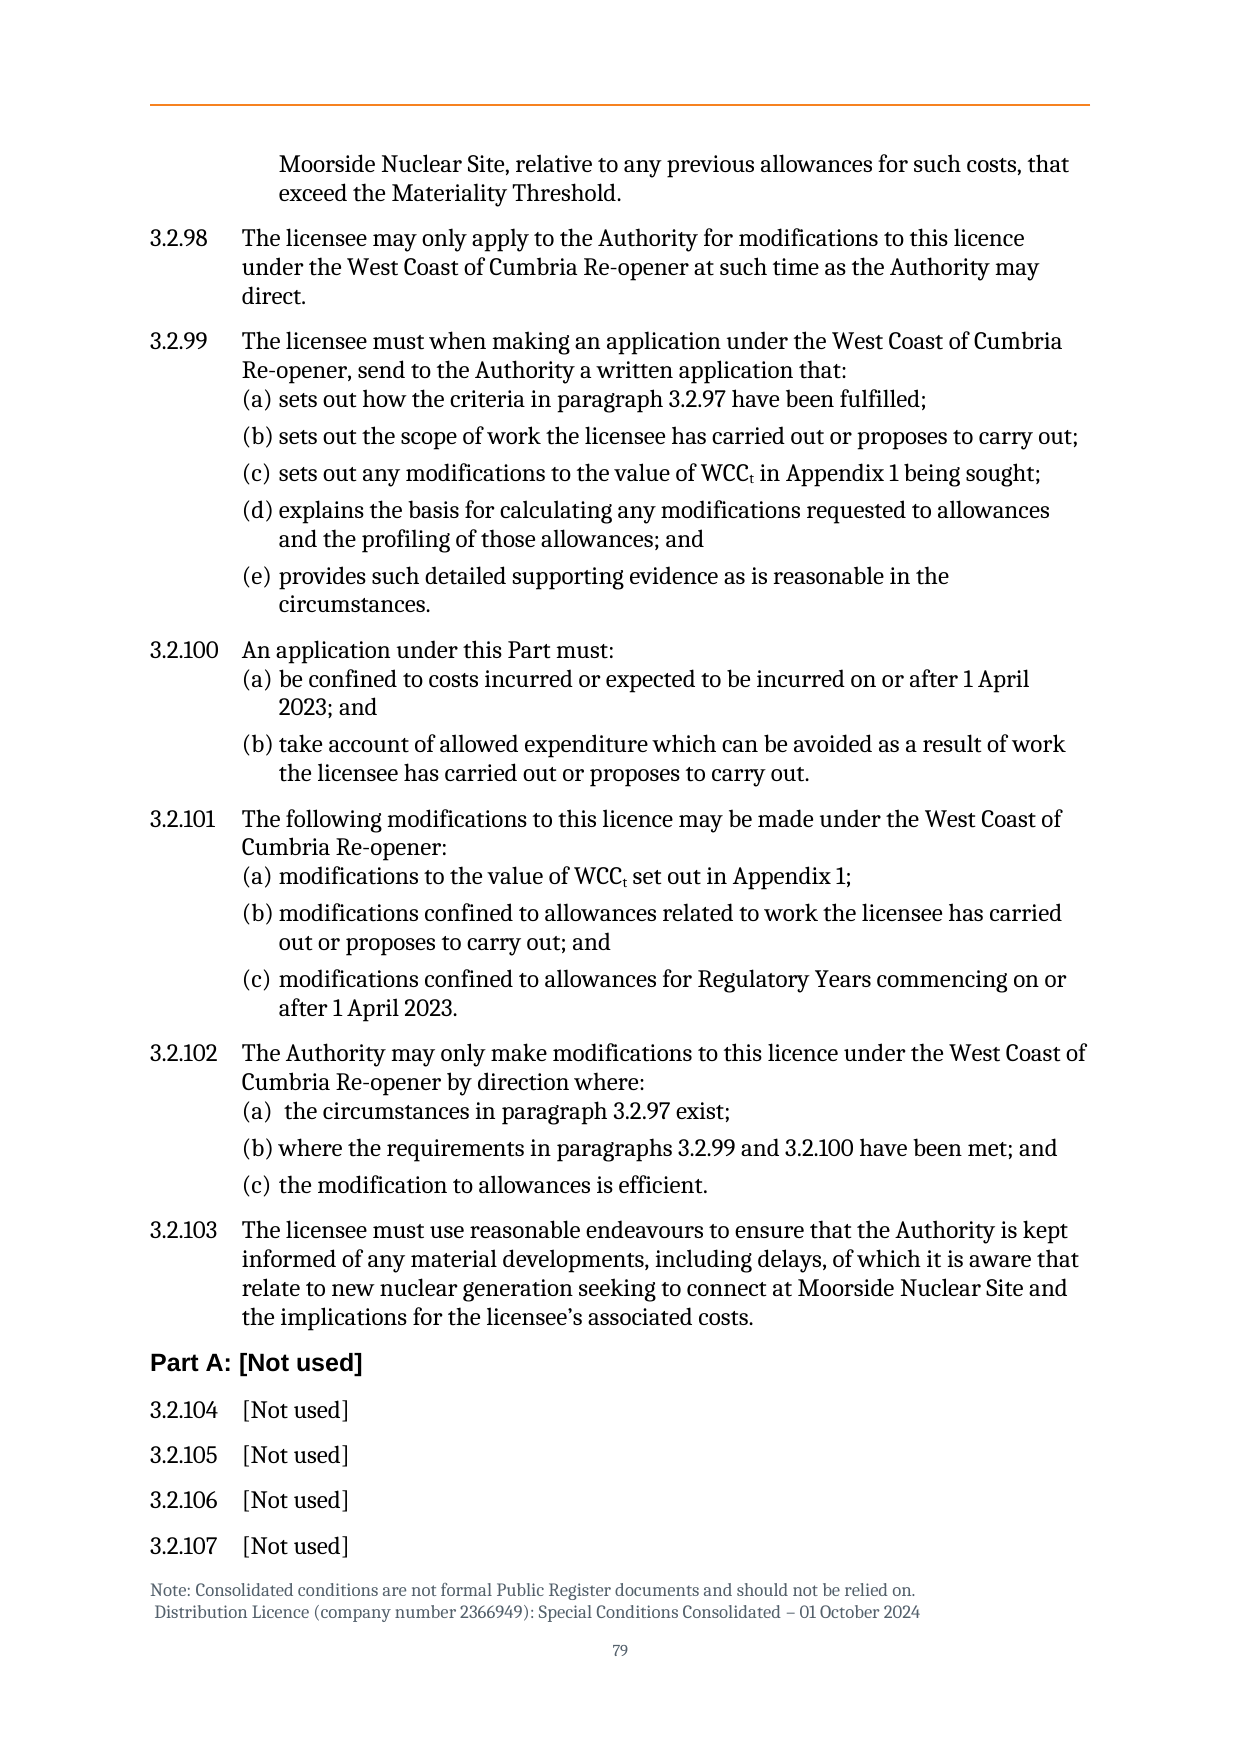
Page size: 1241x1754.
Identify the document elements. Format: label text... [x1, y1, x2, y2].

list where the requirements in paragraphs 3.2.99 and 3.2.100 have been met; and [242, 1134, 1090, 1162]
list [242, 150, 1090, 207]
list explains the basis for calculating any modifications requested to allowances and the profiling of those allowances; and [242, 496, 1090, 553]
list be confined to costs incurred or expected to be incurred on or after 1 April 2023; and [242, 664, 1090, 722]
list the modification to allowances is efficient. [242, 1171, 1090, 1199]
text The licensee must use reasonable endeavours to ensure that the Authority is kept informed of any material developments, including delays, of which it is aware that relate to new nuclear generation seeking to connect at Moorside Nuclear Site and the implications for the licensee’s associated costs. [150, 1216, 1090, 1331]
text The following modifications to this licence may be made under the West Coast of Cumbria Re-opener: [150, 804, 1090, 862]
list the circumstances in paragraph 3.2.97 exist; [242, 1097, 1090, 1125]
subtitle [Not used] [150, 1348, 1090, 1377]
list provides such detailed supporting evidence as is reasonable in the circumstances. [242, 562, 1090, 619]
text [Not used] [150, 1486, 1090, 1515]
list sets out the scope of work the licensee has carried out or proposes to carry out; [242, 422, 1090, 450]
text [Not used] [150, 1532, 1090, 1561]
text The licensee may only apply to the Authority for modifications to this licence under the West Coast of Cumbria Re-opener at such time as the Authority may direct. [150, 224, 1090, 310]
text The licensee must when making an application under the West Coast of Cumbria Re-opener, send to the Authority a written application that: [150, 327, 1090, 384]
list sets out any modifications to the value of WCCt in Appendix 1 being sought; [242, 459, 1090, 487]
list modifications confined to allowances for Regulatory Years commencing on or after 1 April 2023. [242, 965, 1090, 1022]
list sets out how the criteria in paragraph 3.2.97 have been fulfilled; [242, 384, 1090, 413]
text An application under this Part must: [150, 636, 1090, 664]
text [Not used] [150, 1396, 1090, 1424]
list modifications to the value of WCCt set out in Appendix 1; [242, 862, 1090, 891]
list modifications confined to allowances related to work the licensee has carried out or proposes to carry out; and [242, 899, 1090, 957]
list take account of allowed expenditure which can be avoided as a result of work the licensee has carried out or proposes to carry out. [242, 730, 1090, 788]
text The Authority may only make modifications to this licence under the West Coast of Cumbria Re-opener by direction where: [150, 1039, 1090, 1097]
text [Not used] [150, 1441, 1090, 1470]
